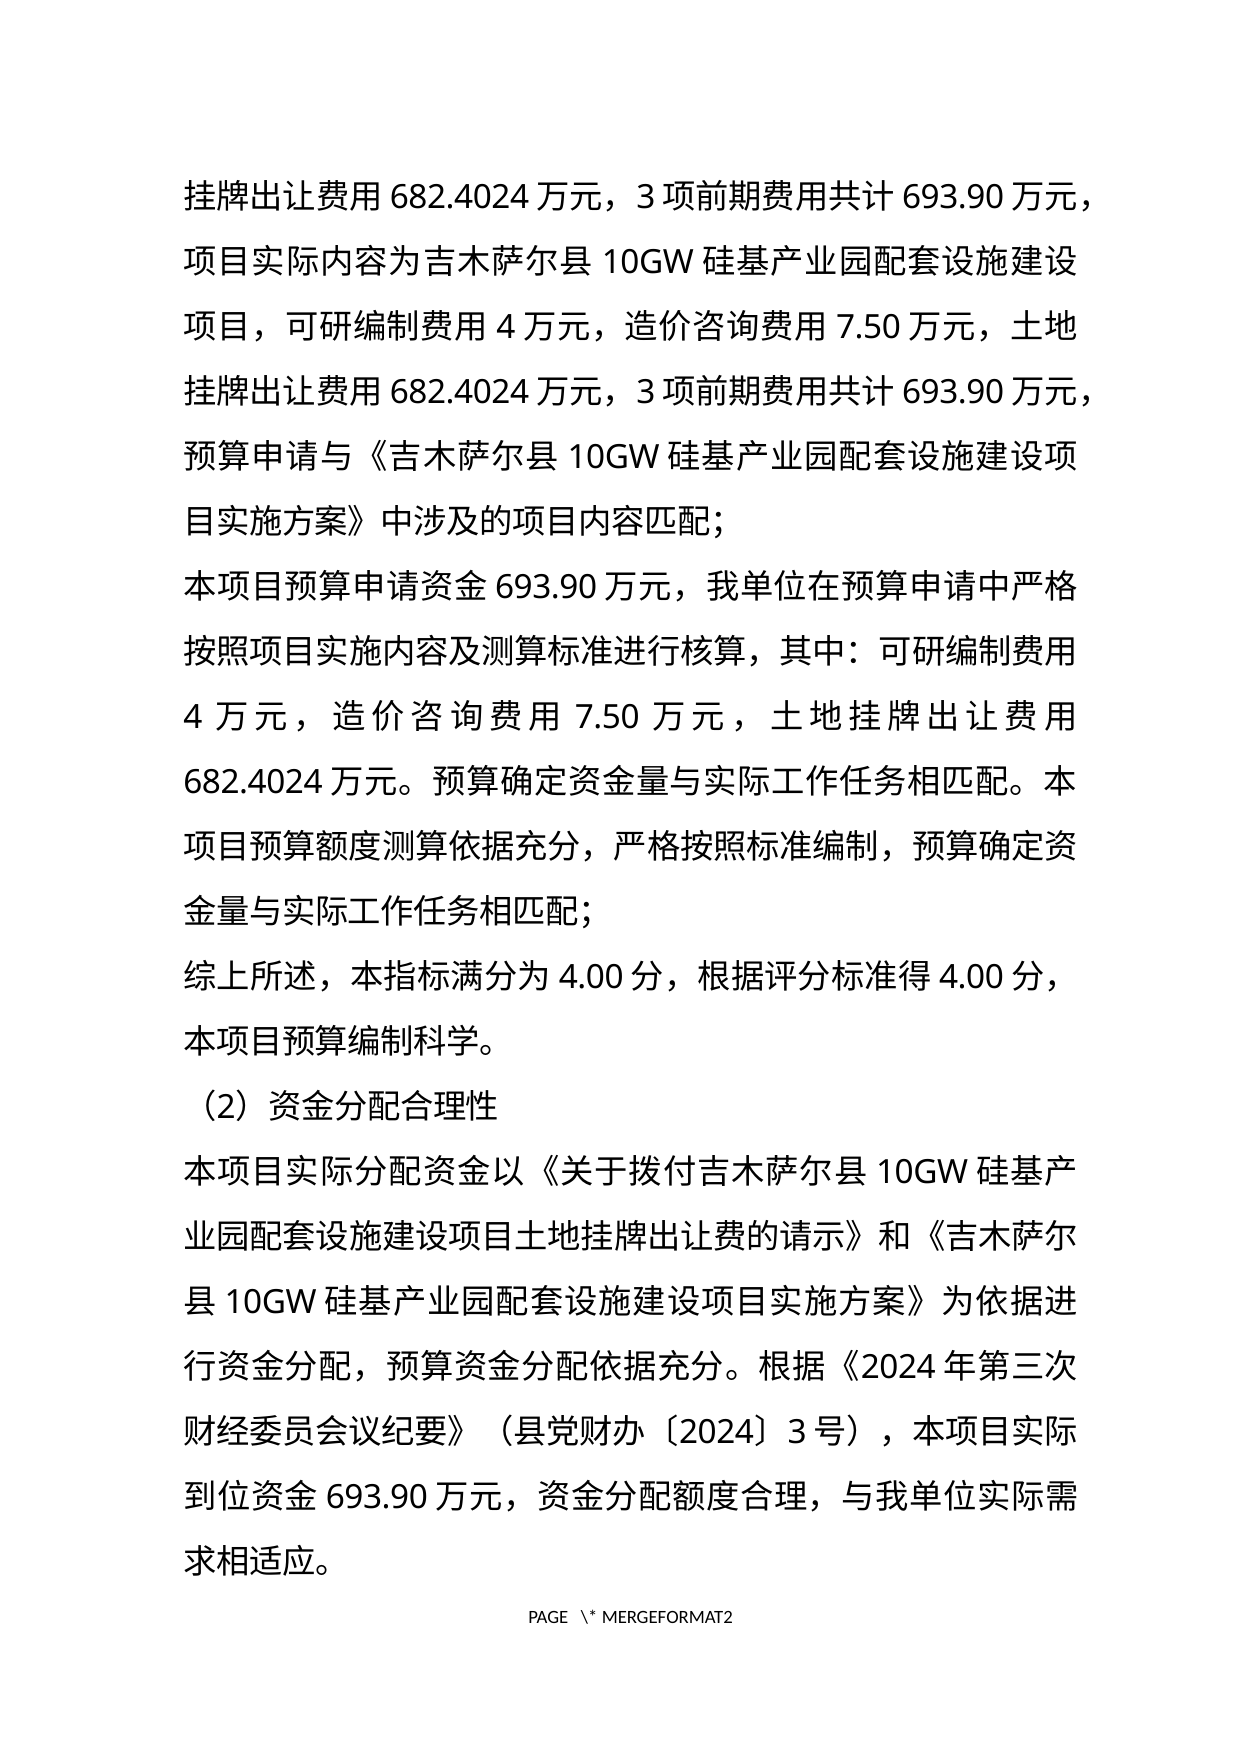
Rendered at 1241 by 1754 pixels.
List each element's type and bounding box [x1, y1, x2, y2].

text [183, 162, 1078, 1592]
